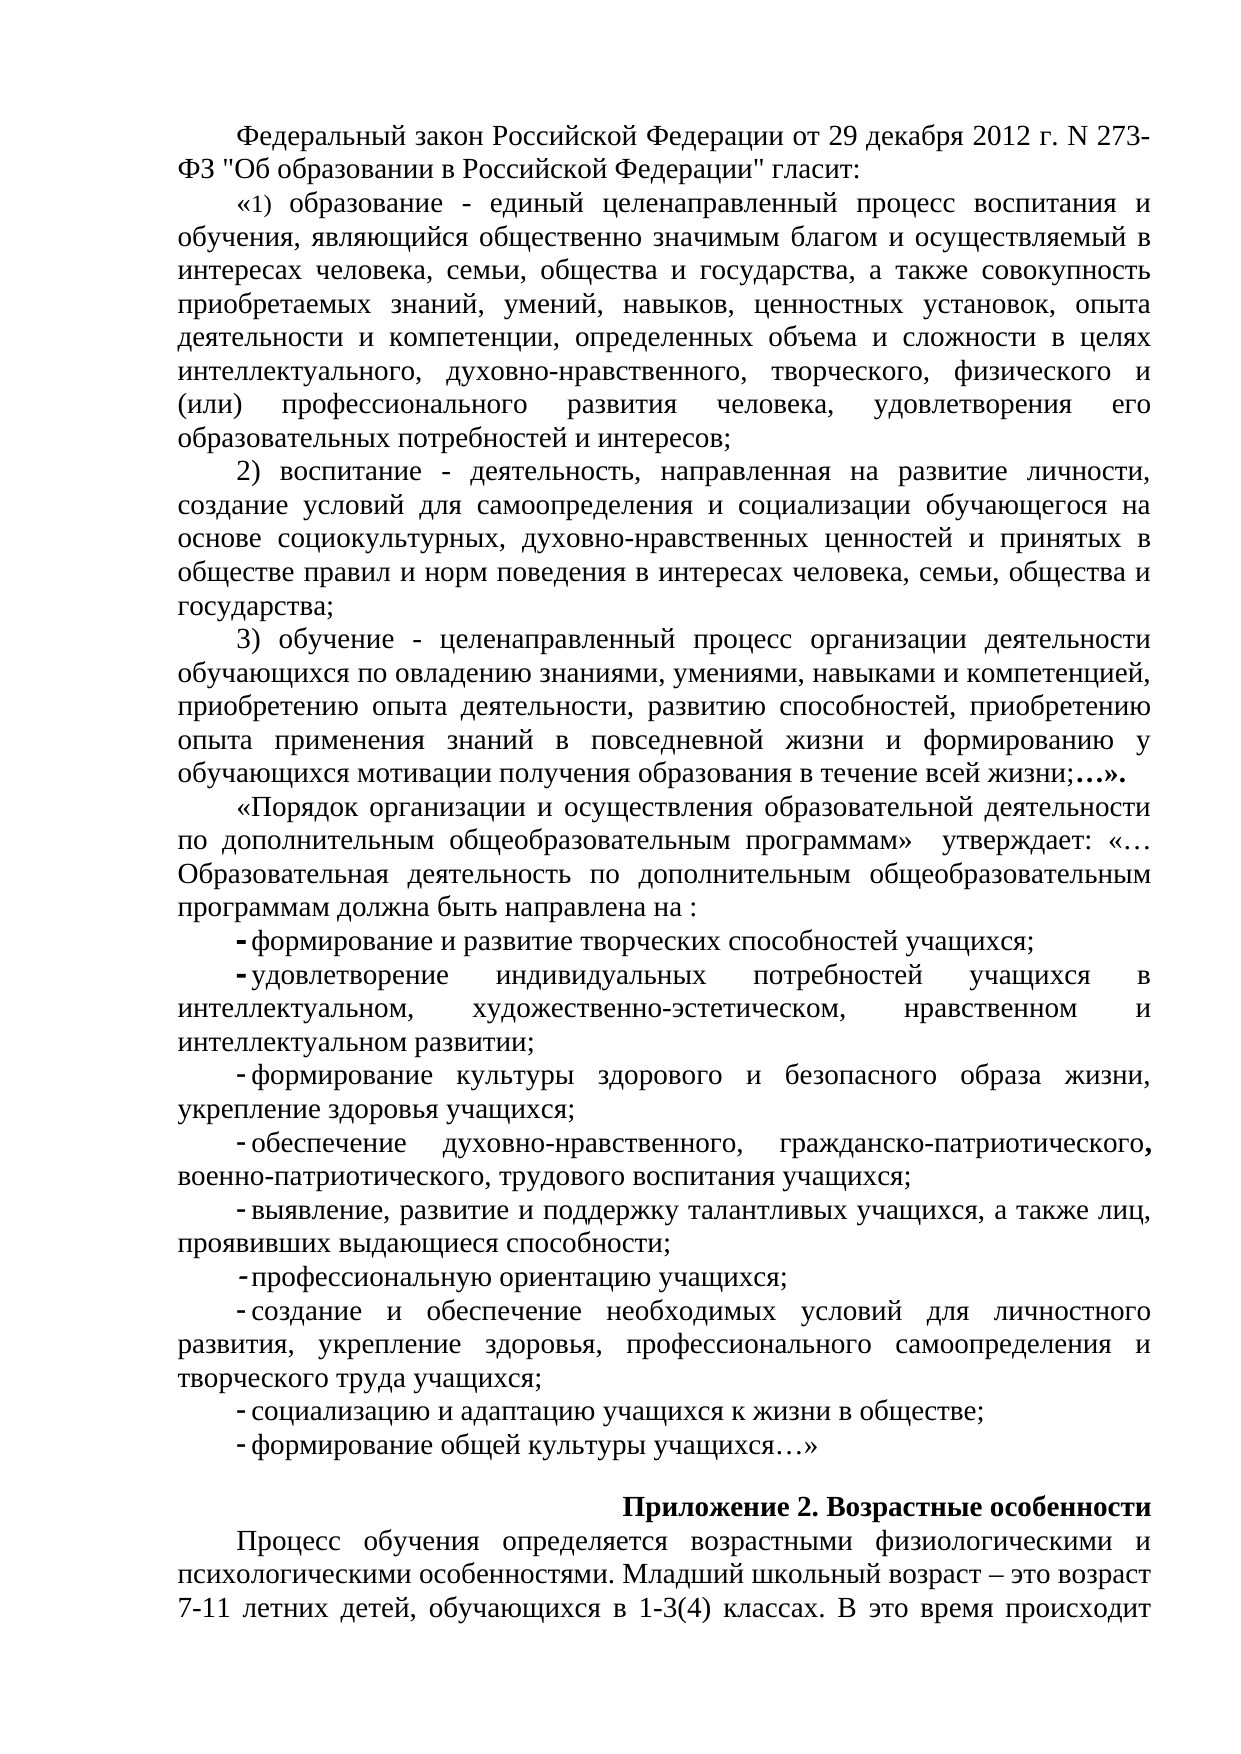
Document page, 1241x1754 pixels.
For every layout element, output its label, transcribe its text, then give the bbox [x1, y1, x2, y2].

list формирование и развитие творческих способностей учащихся; [177, 923, 1152, 957]
text «1) образование - единый целенаправленный процесс воспитания и обучения, являющийся общественно значимым благом и осуществляемый в интересах человека, семьи, общества и государства, а также совокупность приобретаемых знаний, умений, навыков, ценностных установок, опыта деятельности и компетенции, определенных объема и сложности в целях интеллектуального, духовно-нравственного, творческого, физического и (или) профессионального развития человека, удовлетворения его образовательных потребностей и интересов; [177, 185, 1152, 453]
list выявление, развитие и поддержку талантливых учащихся, а также лиц, проявивших выдающиеся способности; [177, 1192, 1152, 1259]
list обеспечение духовно-нравственного, гражданско-патриотического, военно-патриотического, трудового воспитания учащихся; [177, 1125, 1152, 1192]
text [177, 1523, 1152, 1624]
text 2) воспитание - деятельность, направленная на развитие личности, создание условий для самоопределения и социализации обучающегося на основе социокультурных, духовно-нравственных ценностей и принятых в обществе правил и норм поведения в интересах человека, семьи, общества и государства; [177, 453, 1152, 621]
text 3) обучение - целенаправленный процесс организации деятельности обучающихся по овладению знаниями, умениями, навыками и компетенцией, приобретению опыта деятельности, развитию способностей, приобретению опыта применения знаний в повседневной жизни и формированию у обучающихся мотивации получения образования в течение всей жизни;…». [177, 621, 1152, 789]
list формирование общей культуры учащихся…» [177, 1427, 1152, 1461]
list создание и обеспечение необходимых условий для личностного развития, укрепление здоровья, профессионального самоопределения и творческого труда учащихся; [177, 1293, 1152, 1393]
text Приложение 2. Возрастные особенности [177, 1489, 1152, 1523]
list удовлетворение индивидуальных потребностей учащихся в интеллектуальном, художественно-эстетическом, нравственном и интеллектуальном развитии; [177, 957, 1152, 1057]
list профессиональную ориентацию учащихся; [177, 1259, 1152, 1293]
list формирование культуры здорового и безопасного образа жизни, укрепление здоровья учащихся; [177, 1057, 1152, 1125]
list социализацию и адаптацию учащихся к жизни в обществе; [177, 1393, 1152, 1427]
text «Порядок организации и осуществления образовательной деятельности по дополнительным общеобразовательным программам» утверждает: «…Образовательная деятельность по дополнительным общеобразовательным программам должна быть направлена на : [177, 789, 1152, 923]
text Федеральный закон Российской Федерации от 29 декабря 2012 г. N 273-ФЗ "Об образовании в Российской Федерации" гласит: [177, 118, 1152, 185]
